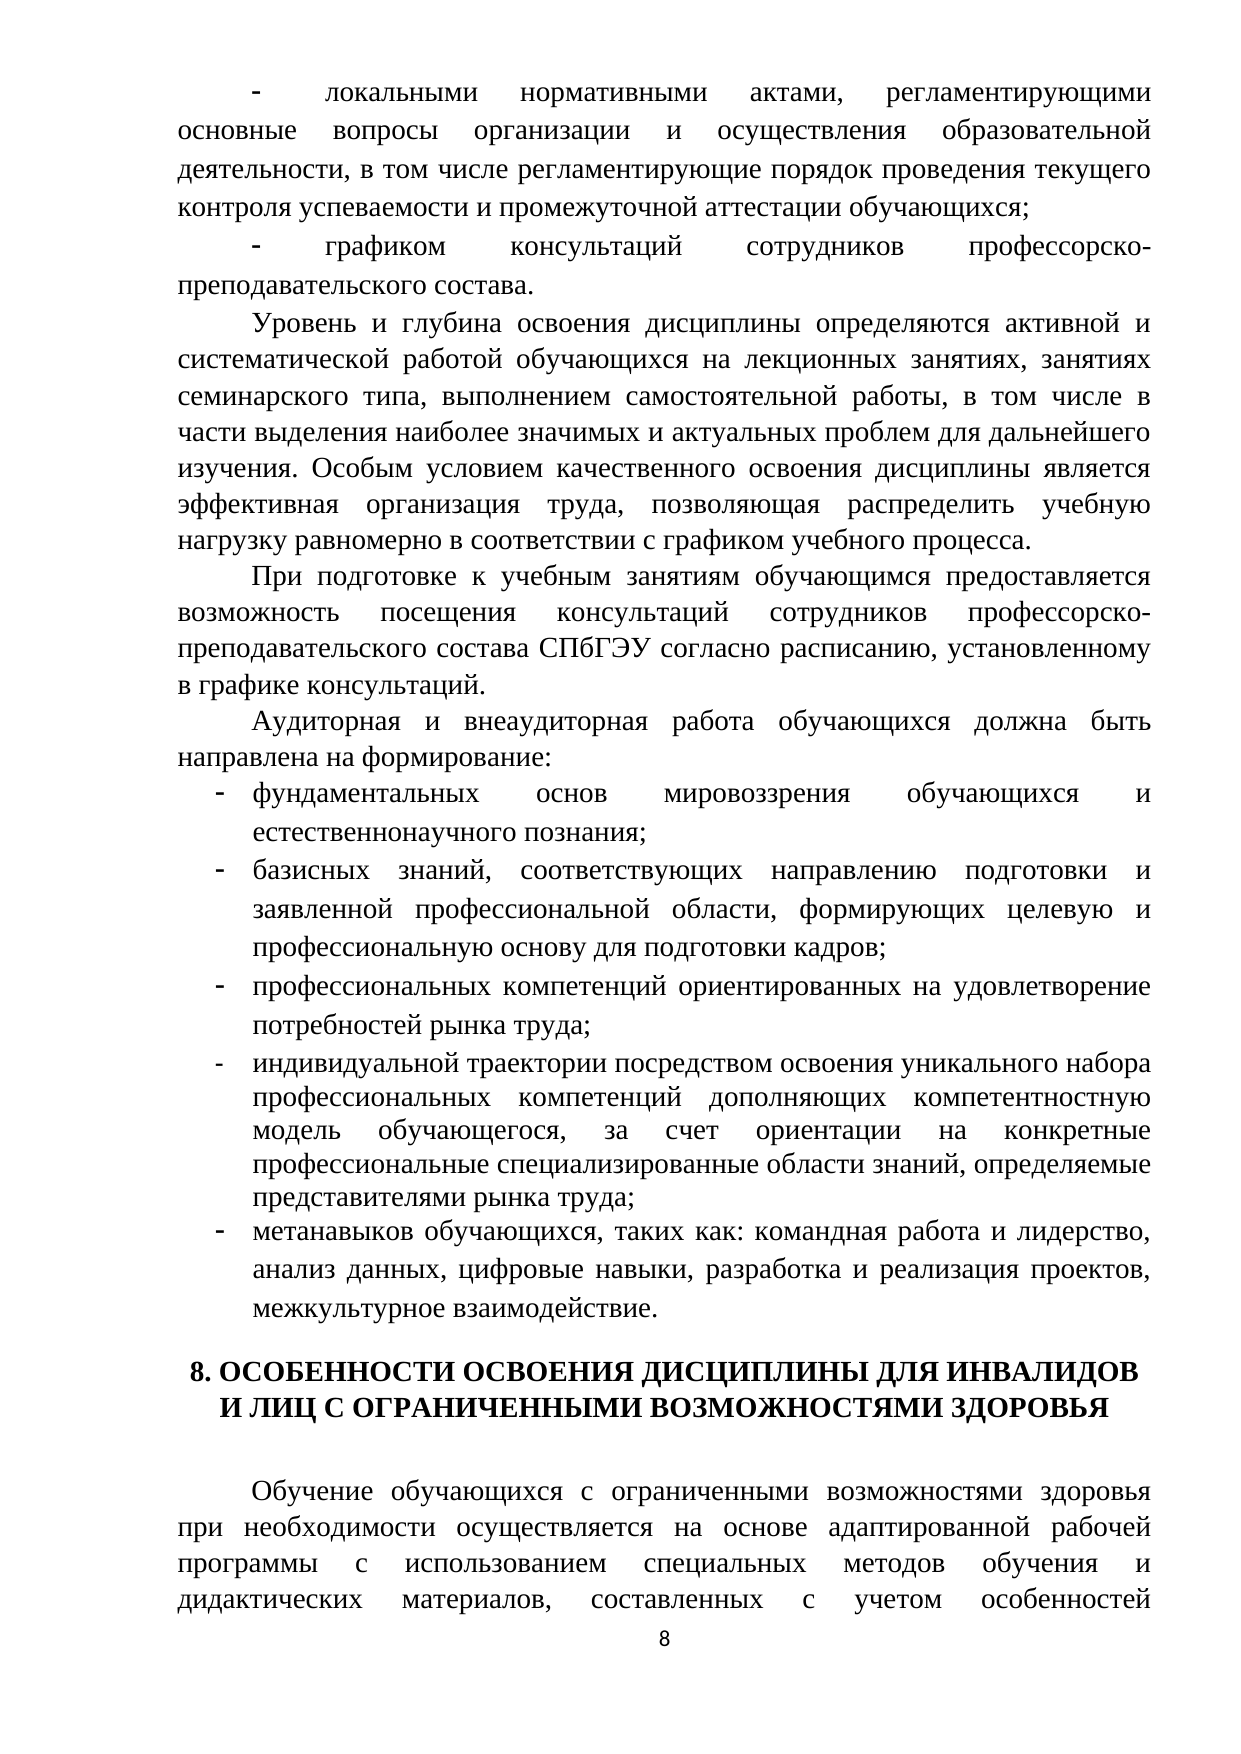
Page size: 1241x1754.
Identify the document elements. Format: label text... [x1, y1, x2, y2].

list фундаментальных основ мировоззрения обучающихся и естественнонаучного познания; [215, 775, 1152, 847]
subtitle 8. ОСОБЕННОСТИ ОСВОЕНИЯ ДИСЦИПЛИНЫ ДЛЯ ИНВАЛИДОВ И ЛИЦ С ОГРАНИЧЕННЫМИ ВОЗМОЖНОСТЯМИ ЗДОРОВЬЯ [177, 1354, 1152, 1423]
text Аудиторная и внеаудиторная работа обучающихся должна быть направлена на формирование: [177, 703, 1152, 773]
list метанавыков обучающихся, таких как: командная работа и лидерство, анализ данных, цифровые навыки, разработка и реализация проектов, межкультурное взаимодействие. [215, 1213, 1152, 1324]
text При подготовке к учебным занятиям обучающимся предоставляется возможность посещения консультаций сотрудников профессорско-преподавательского состава СПбГЭУ согласно расписанию, установленному в графике консультаций. [177, 558, 1152, 700]
list графиком консультаций сотрудников профессорско-преподавательского состава. [177, 228, 1152, 300]
text Уровень и глубина освоения дисциплины определяются активной и систематической работой обучающихся на лекционных занятиях, занятиях семинарского типа, выполнением самостоятельной работы, в том числе в части выделения наиболее значимых и актуальных проблем для дальнейшего изучения. Особым условием качественного освоения дисциплины является эффективная организация труда, позволяющая распределить учебную нагрузку равномерно в соответствии с графиком учебного процесса. [177, 305, 1152, 556]
list индивидуальной траектории посредством освоения уникального набора профессиональных компетенций дополняющих компетентностную модель обучающегося, за счет ориентации на конкретные профессиональные специализированные области знаний, определяемые представителями рынка труда; [215, 1045, 1152, 1213]
list локальными нормативными актами, регламентирующими основные вопросы организации и осуществления образовательной деятельности, в том числе регламентирующие порядок проведения текущего контроля успеваемости и промежуточной аттестации обучающихся; [177, 74, 1152, 223]
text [177, 1473, 1152, 1615]
list базисных знаний, соответствующих направлению подготовки и заявленной профессиональной области, формирующих целевую и профессиональную основу для подготовки кадров; [215, 852, 1152, 963]
list профессиональных компетенций ориентированных на удовлетворение потребностей рынка труда; [215, 968, 1152, 1040]
